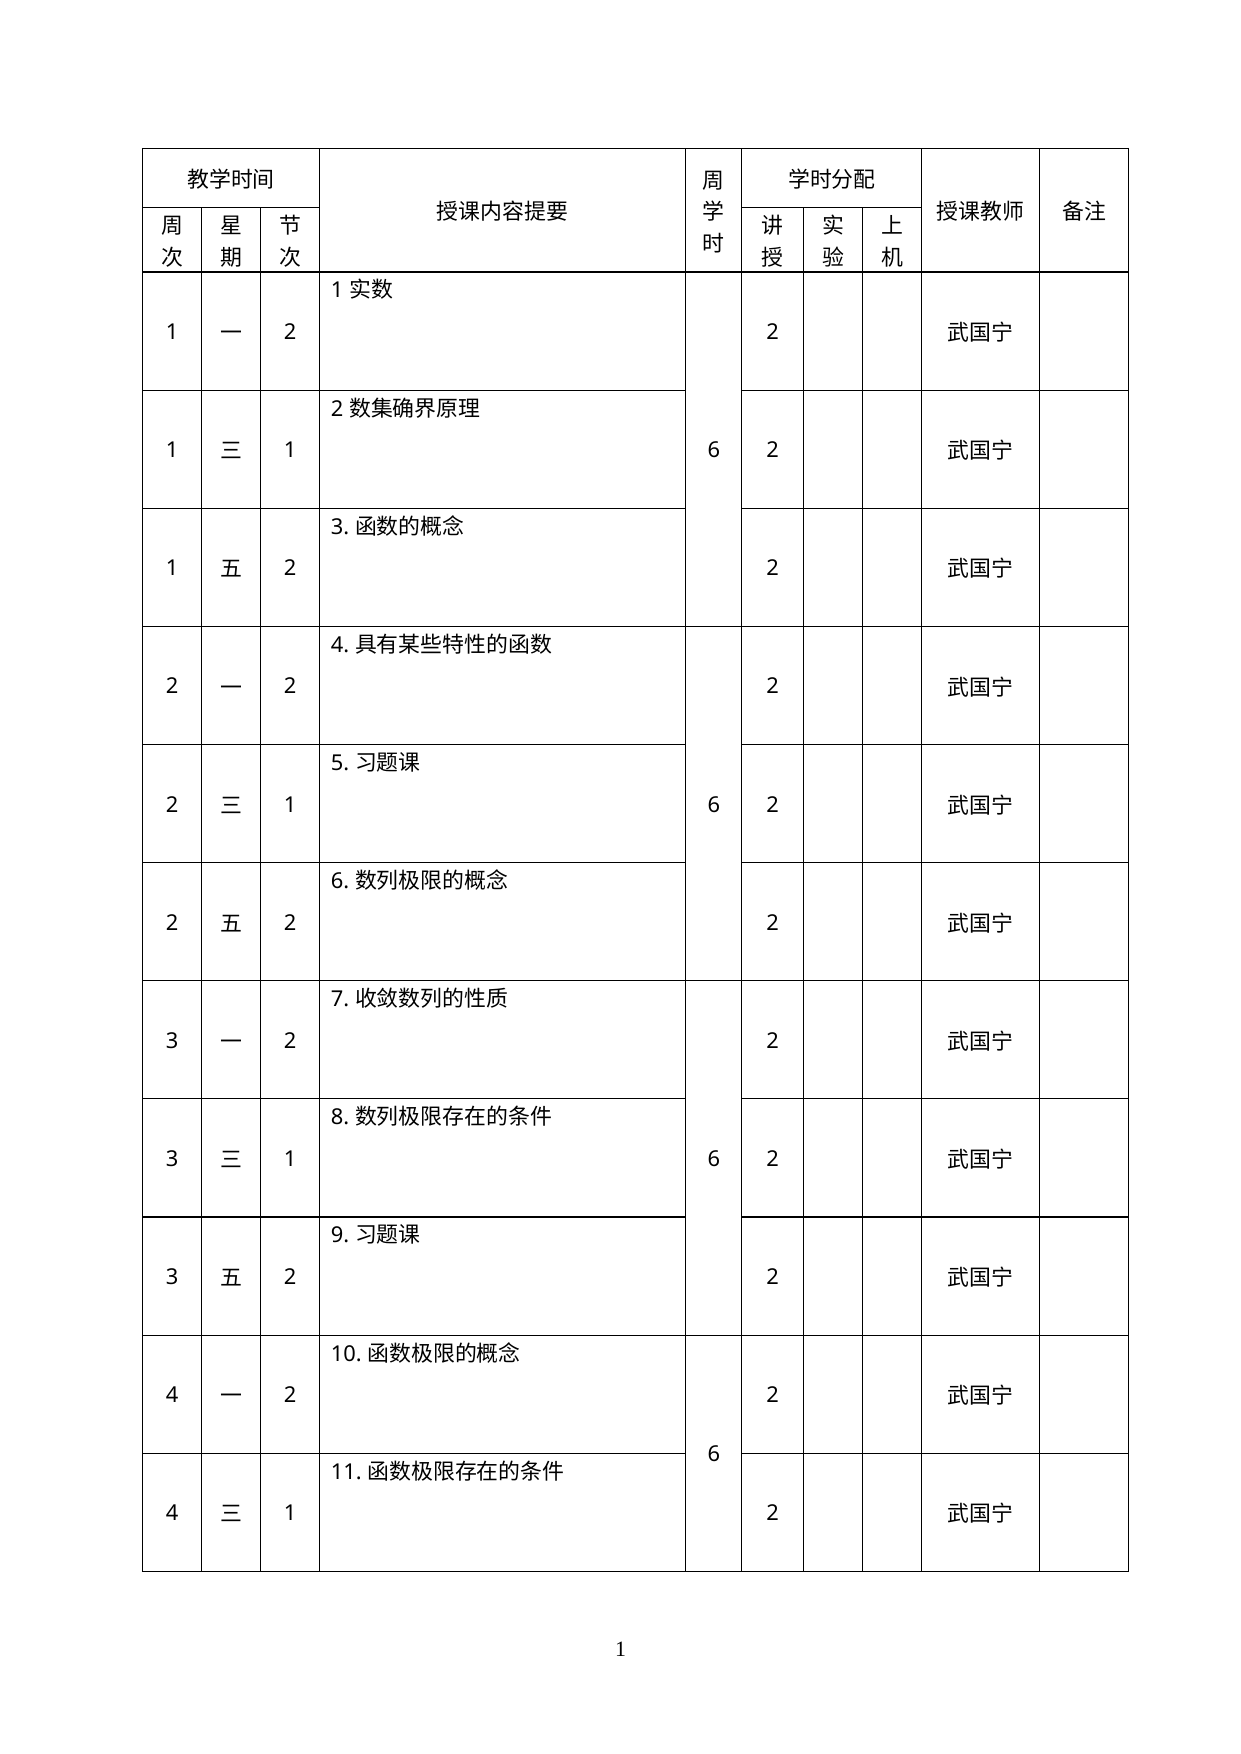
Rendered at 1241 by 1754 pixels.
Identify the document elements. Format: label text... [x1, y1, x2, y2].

table_cell 2 数集确界原理 [320, 391, 685, 508]
table_cell 1 [261, 1099, 319, 1216]
table_header 周学时 [686, 149, 741, 271]
table_cell 2 [143, 745, 201, 862]
table_cell [863, 863, 921, 980]
table_cell 7. 收敛数列的性质 [320, 981, 685, 1098]
table_header 教学时间 [143, 149, 319, 207]
table_cell [1040, 391, 1128, 508]
table_cell 2 [261, 1336, 319, 1453]
table_cell 2 [742, 273, 803, 389]
table_cell 6 [686, 1336, 741, 1571]
table_cell 4 [143, 1454, 201, 1571]
table_cell 2 [742, 981, 803, 1098]
table_cell 3 [143, 981, 201, 1098]
table_cell [863, 1099, 921, 1216]
table_cell 三 [202, 391, 260, 508]
table_cell [1040, 981, 1128, 1098]
table_cell 武国宁 [922, 1336, 1039, 1453]
table_cell 三 [202, 1099, 260, 1216]
table_cell [1040, 273, 1128, 389]
table_cell 1 [261, 745, 319, 862]
table_cell 武国宁 [922, 745, 1039, 862]
table_cell 五 [202, 1218, 260, 1334]
table_cell [804, 1454, 862, 1571]
table_cell 1 [143, 391, 201, 508]
table_cell [804, 273, 862, 389]
table_cell 2 [742, 745, 803, 862]
table_cell 2 [742, 1454, 803, 1571]
table_cell [863, 509, 921, 626]
table_cell 武国宁 [922, 1454, 1039, 1571]
table_cell 2 [742, 391, 803, 508]
table_cell [863, 745, 921, 862]
table_cell [804, 745, 862, 862]
table_cell 6 [686, 273, 741, 626]
table_cell 武国宁 [922, 391, 1039, 508]
table_cell [804, 627, 862, 744]
table_cell 五 [202, 863, 260, 980]
table_cell [804, 391, 862, 508]
table_cell 1 [143, 509, 201, 626]
table_cell 武国宁 [922, 1099, 1039, 1216]
table_cell [1040, 1336, 1128, 1453]
table_cell 3 [143, 1099, 201, 1216]
table_cell 2 [261, 1218, 319, 1334]
table_cell 一 [202, 273, 260, 389]
table_cell [804, 1218, 862, 1334]
table_cell 周次 [143, 208, 201, 271]
table_cell [804, 863, 862, 980]
table_cell [804, 509, 862, 626]
table_cell [863, 1454, 921, 1571]
table_cell 5. 习题课 [320, 745, 685, 862]
table_cell 一 [202, 627, 260, 744]
table_cell 节次 [261, 208, 319, 271]
table_cell 2 [143, 627, 201, 744]
table_cell 2 [742, 509, 803, 626]
table_header 备注 [1040, 149, 1128, 271]
table_cell 1 [261, 1454, 319, 1571]
table_cell 实验 [804, 208, 862, 271]
table_cell [863, 273, 921, 389]
table_cell 2 [742, 1336, 803, 1453]
table_cell 3. 函数的概念 [320, 509, 685, 626]
table_cell 三 [202, 745, 260, 862]
table_cell 10. 函数极限的概念 [320, 1336, 685, 1453]
table_cell [863, 1336, 921, 1453]
table_cell 武国宁 [922, 981, 1039, 1098]
table_cell 2 [742, 1218, 803, 1334]
table_cell 3 [143, 1218, 201, 1334]
table_cell 武国宁 [922, 627, 1039, 744]
table_cell 9. 习题课 [320, 1218, 685, 1334]
table_cell 2 [261, 981, 319, 1098]
table_cell 2 [261, 509, 319, 626]
table_cell 2 [742, 1099, 803, 1216]
table_cell 一 [202, 981, 260, 1098]
table_cell 一 [202, 1336, 260, 1453]
table_cell [1040, 1218, 1128, 1334]
table_cell 4. 具有某些特性的函数 [320, 627, 685, 744]
table_cell 星期 [202, 208, 260, 271]
table_cell 1 [143, 273, 201, 389]
table_cell [1040, 863, 1128, 980]
table_cell 三 [202, 1454, 260, 1571]
table_cell [804, 1099, 862, 1216]
table_cell 6. 数列极限的概念 [320, 863, 685, 980]
table_cell [1040, 627, 1128, 744]
table_cell 2 [261, 863, 319, 980]
table_header 学时分配 [742, 149, 921, 207]
table_cell 五 [202, 509, 260, 626]
table_cell 8. 数列极限存在的条件 [320, 1099, 685, 1216]
table_cell 武国宁 [922, 273, 1039, 389]
table_cell 6 [686, 627, 741, 980]
table_cell 2 [742, 863, 803, 980]
table_cell [1040, 745, 1128, 862]
table_cell [804, 1336, 862, 1453]
table_cell 2 [143, 863, 201, 980]
table_cell 上机 [863, 208, 921, 271]
table_cell [863, 1218, 921, 1334]
table_cell 武国宁 [922, 509, 1039, 626]
table_cell [804, 981, 862, 1098]
table_cell 1 实数 [320, 273, 685, 389]
table_cell 武国宁 [922, 1218, 1039, 1334]
table_cell 2 [261, 273, 319, 389]
table_header 授课内容提要 [320, 149, 685, 271]
table_cell 6 [686, 981, 741, 1334]
table_cell [863, 627, 921, 744]
table_cell 2 [742, 627, 803, 744]
table_header 授课教师 [922, 149, 1039, 271]
table_cell 1 [261, 391, 319, 508]
table_cell 讲授 [742, 208, 803, 271]
table_cell [1040, 1099, 1128, 1216]
table_cell [863, 981, 921, 1098]
table_cell [1040, 1454, 1128, 1571]
table_cell [1040, 509, 1128, 626]
table_cell 11. 函数极限存在的条件 [320, 1454, 685, 1571]
table_cell 武国宁 [922, 863, 1039, 980]
table_cell 4 [143, 1336, 201, 1453]
table_cell 2 [261, 627, 319, 744]
table_cell [863, 391, 921, 508]
